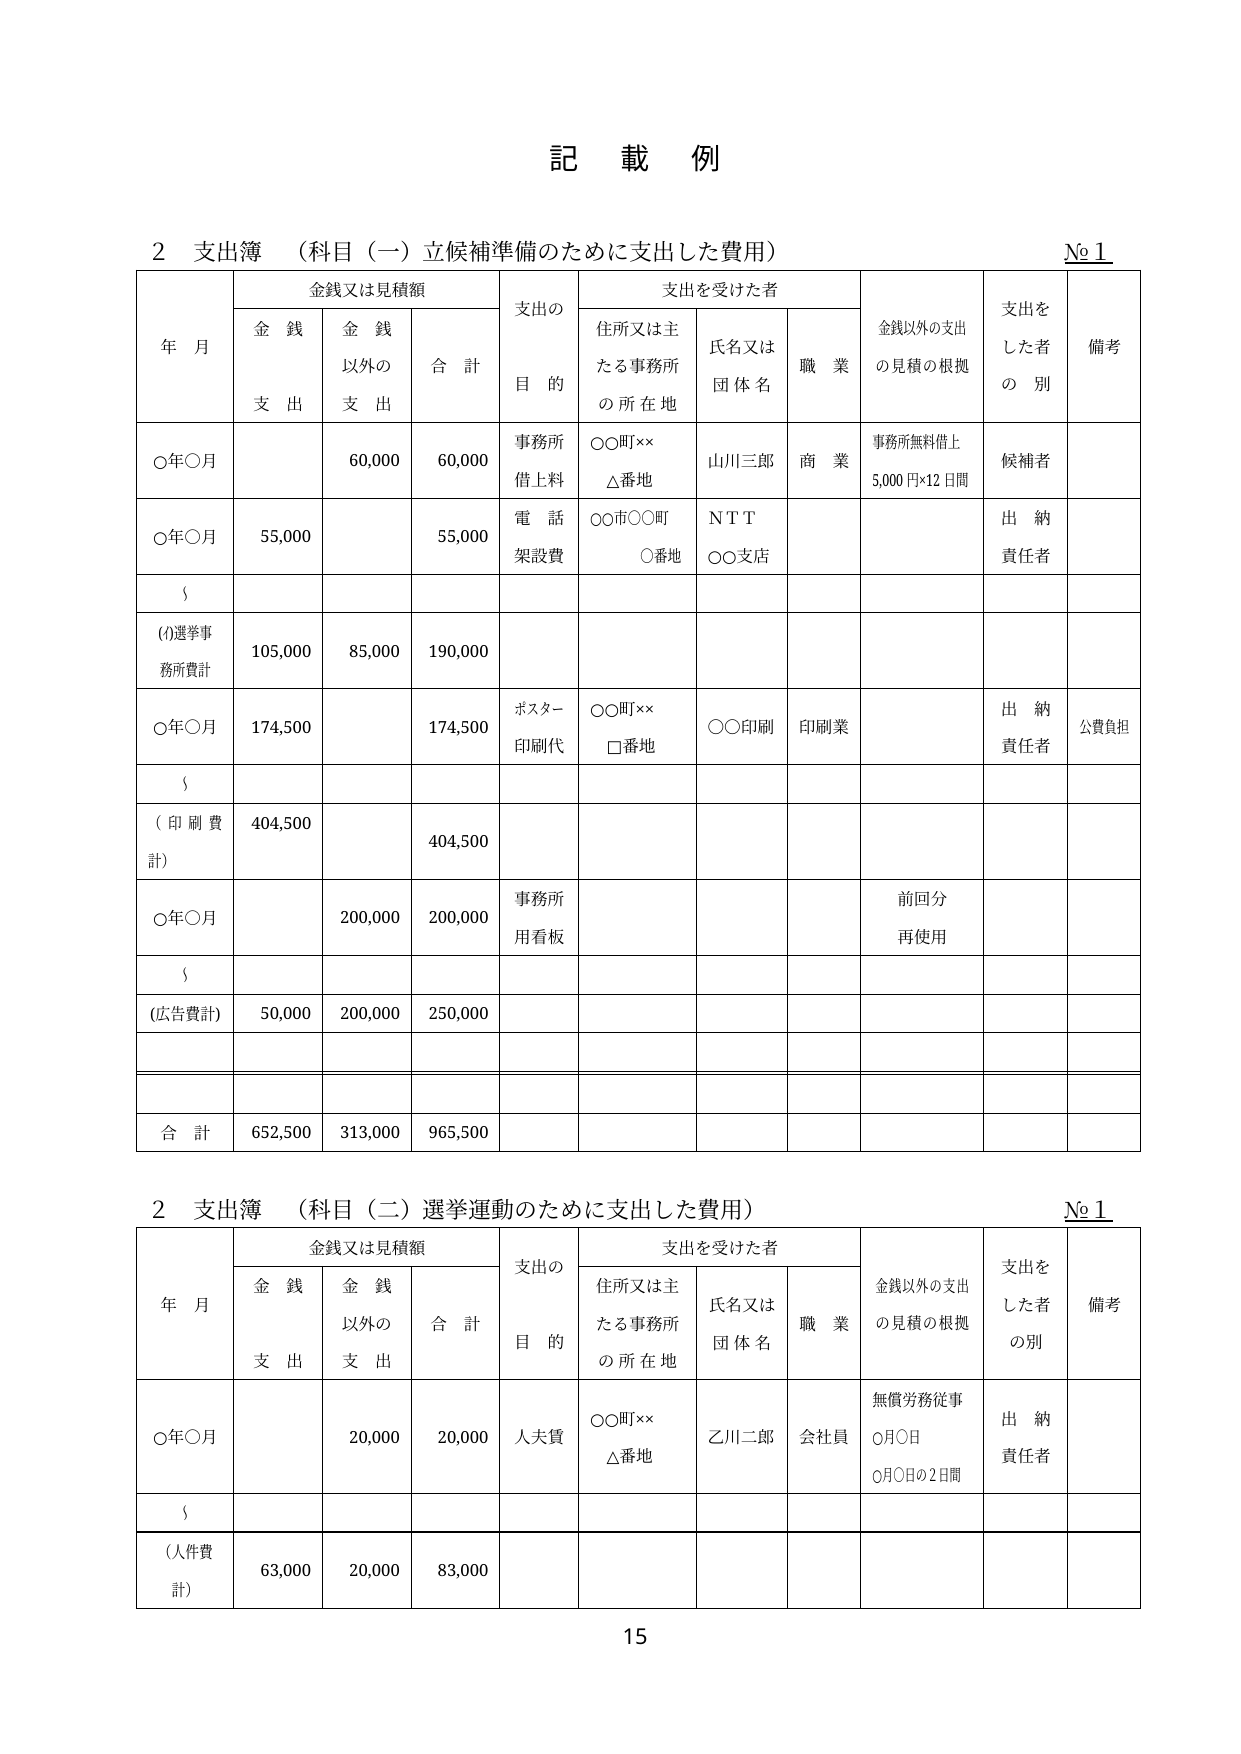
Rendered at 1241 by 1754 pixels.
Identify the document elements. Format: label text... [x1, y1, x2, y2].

table_cell [984, 995, 1067, 1032]
table_cell [234, 1033, 322, 1071]
table_cell [579, 1033, 696, 1071]
table_header 支出の 目 的 [500, 1228, 578, 1379]
table_cell 404,500 [234, 804, 322, 879]
table_cell 313,000 [323, 1114, 411, 1151]
table_cell ～ [137, 956, 233, 993]
table_cell [984, 613, 1067, 688]
table_cell [861, 956, 983, 993]
table_cell 金 銭 支 出 [234, 1267, 322, 1379]
table_cell [500, 1114, 578, 1151]
table_cell [500, 956, 578, 993]
table_cell 乙川二郎 [697, 1380, 787, 1493]
table_cell 出 納 責任者 [984, 1380, 1067, 1493]
table_cell [412, 1494, 499, 1531]
table_cell [1068, 1380, 1140, 1493]
table_cell [323, 1075, 411, 1113]
table_cell [697, 1494, 787, 1531]
table_header 支出の 目 的 [500, 271, 578, 422]
table_cell [697, 1033, 787, 1071]
table_cell ○年○月 [137, 423, 233, 498]
table_cell [788, 613, 860, 688]
table_header 金銭又は見積額 [234, 1228, 499, 1266]
table_cell 200,000 [323, 880, 411, 955]
table_cell [788, 1533, 860, 1607]
table_cell [579, 995, 696, 1032]
table_cell [412, 765, 499, 803]
table_cell 職 業 [788, 309, 860, 422]
table_cell [323, 956, 411, 993]
table_cell [984, 1114, 1067, 1151]
table_cell ○○町×× □番地 [579, 689, 696, 764]
table_header 支出を受けた者 [579, 1228, 860, 1266]
table_cell [1068, 499, 1140, 574]
table_cell (ｲ)選挙事 務所費計 [137, 613, 233, 688]
table_cell [861, 1033, 983, 1071]
table_cell 20,000 [323, 1533, 411, 1607]
table_cell 190,000 [412, 613, 499, 688]
table_cell 電 話 架設費 [500, 499, 578, 574]
table_cell ポスター印刷代 [500, 689, 578, 764]
table_cell 20,000 [323, 1380, 411, 1493]
table_cell 250,000 [412, 995, 499, 1032]
table_header 金銭又は見積額 [234, 271, 499, 308]
table_header 支出を受けた者 [579, 271, 860, 308]
table_cell ○年○月 [137, 880, 233, 955]
table_cell [861, 575, 983, 612]
table_header 支出を した者 の 別 [984, 271, 1067, 422]
table_cell [861, 499, 983, 574]
table_cell [984, 575, 1067, 612]
table_cell ＮＴＴ ○○支店 [697, 499, 787, 574]
table_cell [788, 1114, 860, 1151]
text 記 載 例 [148, 119, 1122, 194]
table_cell [697, 765, 787, 803]
table_cell [323, 689, 411, 764]
table_cell [412, 575, 499, 612]
table_cell [579, 880, 696, 955]
table_cell 公費負担 [1068, 689, 1140, 764]
table_cell 氏名又は 団 体 名 [697, 309, 787, 422]
table_cell [788, 575, 860, 612]
table_cell [1068, 423, 1140, 498]
table_cell 人夫賃 [500, 1380, 578, 1493]
table_cell [861, 1533, 983, 1607]
table_cell [137, 1033, 233, 1071]
table_cell [500, 1494, 578, 1531]
table_cell 60,000 [412, 423, 499, 498]
table_cell (広告費計) [137, 995, 233, 1032]
table_cell 印刷業 [788, 689, 860, 764]
table_cell [579, 804, 696, 879]
table_cell [1068, 1114, 1140, 1151]
table_cell [323, 1033, 411, 1071]
table_cell [1068, 995, 1140, 1032]
table_cell 20,000 [412, 1380, 499, 1493]
table_cell [1068, 765, 1140, 803]
table_cell [579, 956, 696, 993]
table_cell 55,000 [412, 499, 499, 574]
table_cell [500, 575, 578, 612]
table_cell [323, 804, 411, 879]
table_cell 50,000 [234, 995, 322, 1032]
table_cell 965,500 [412, 1114, 499, 1151]
table_cell [861, 1075, 983, 1113]
table_cell 83,000 [412, 1533, 499, 1607]
table_header 金銭以外の支出 の見積の根拠 [861, 271, 983, 422]
table_cell 無償労務従事 ○月○日 ○月○日の２日間 [861, 1380, 983, 1493]
table_cell [984, 1494, 1067, 1531]
table_cell [861, 613, 983, 688]
table_cell [579, 1494, 696, 1531]
table_cell （人件費計） [137, 1533, 233, 1607]
table_cell [234, 575, 322, 612]
table_cell [412, 956, 499, 993]
table_cell [788, 1033, 860, 1071]
table_cell 会社員 [788, 1380, 860, 1493]
table_cell [500, 765, 578, 803]
table_cell ○○市○○町 ○番地 [579, 499, 696, 574]
table_cell [697, 804, 787, 879]
table_cell 事務所無料借上 5,000円×12日間 [861, 423, 983, 498]
table_cell 合 計 [412, 1267, 499, 1379]
table_cell [1068, 1494, 1140, 1531]
table_cell [412, 1033, 499, 1071]
table_cell [788, 995, 860, 1032]
table_cell [579, 1533, 696, 1607]
table_cell [984, 956, 1067, 993]
table_cell [697, 995, 787, 1032]
table_cell [861, 765, 983, 803]
table_cell [984, 1075, 1067, 1113]
table_cell [500, 1533, 578, 1607]
table_cell [234, 956, 322, 993]
table_cell 山川三郎 [697, 423, 787, 498]
table_cell [1068, 956, 1140, 993]
table_cell ～ [137, 1494, 233, 1531]
table_cell [323, 765, 411, 803]
text ２ 支出簿 （科目（二）選挙運動のために支出した費用） №１ [148, 1190, 1122, 1227]
table_cell 出 納 責任者 [984, 499, 1067, 574]
table_cell [861, 804, 983, 879]
table_cell [984, 880, 1067, 955]
table_cell [234, 1380, 322, 1493]
table_cell 候補者 [984, 423, 1067, 498]
table_header 年 月 [137, 271, 233, 422]
table_cell [1068, 613, 1140, 688]
table_cell 合 計 [137, 1114, 233, 1151]
table_cell 200,000 [323, 995, 411, 1032]
table_cell 金 銭 以外の 支 出 [323, 1267, 411, 1379]
table_header 備考 [1068, 1228, 1140, 1379]
table_cell 105,000 [234, 613, 322, 688]
table_cell ○○町×× △番地 [579, 423, 696, 498]
table_cell 合 計 [412, 309, 499, 422]
table_cell 前回分 再使用 [861, 880, 983, 955]
table_cell 職 業 [788, 1267, 860, 1379]
table_cell [234, 1494, 322, 1531]
table_cell [500, 995, 578, 1032]
table_header 支出を した者 の別 [984, 1228, 1067, 1379]
table_cell [500, 804, 578, 879]
table_cell [697, 1075, 787, 1113]
table_cell ○年○月 [137, 1380, 233, 1493]
table_cell [323, 1494, 411, 1531]
table_cell [412, 1075, 499, 1113]
table_cell ○○町×× △番地 [579, 1380, 696, 1493]
text ２ 支出簿 （科目（一）立候補準備のために支出した費用） №１ [148, 232, 1122, 269]
table_cell [861, 995, 983, 1032]
table_cell [234, 1075, 322, 1113]
table_cell [579, 575, 696, 612]
table_cell [1068, 1533, 1140, 1607]
table_header 金銭以外の支出 の見積の根拠 [861, 1228, 983, 1379]
table_cell [984, 1033, 1067, 1071]
table_cell [579, 765, 696, 803]
table_cell （印刷費計） [137, 804, 233, 879]
table_cell [697, 575, 787, 612]
table_cell [788, 765, 860, 803]
table_cell [500, 1033, 578, 1071]
table_cell 200,000 [412, 880, 499, 955]
table_cell [788, 880, 860, 955]
table_cell ○年○月 [137, 499, 233, 574]
table_cell 住所又は主 たる事務所の所在地 [579, 309, 696, 422]
table_cell [697, 613, 787, 688]
table_cell [579, 1075, 696, 1113]
table_cell [500, 613, 578, 688]
table_cell [1068, 1033, 1140, 1071]
table_cell [788, 956, 860, 993]
table_cell 事務所 借上料 [500, 423, 578, 498]
table_cell [1068, 575, 1140, 612]
table_cell [579, 1114, 696, 1151]
table_cell 出 納 責任者 [984, 689, 1067, 764]
table_cell [861, 1494, 983, 1531]
table_cell 60,000 [323, 423, 411, 498]
table_cell 174,500 [412, 689, 499, 764]
table_cell [984, 1533, 1067, 1607]
table_cell [1068, 804, 1140, 879]
table_cell [984, 804, 1067, 879]
table_cell [579, 613, 696, 688]
table_cell [1068, 1075, 1140, 1113]
table_cell [788, 804, 860, 879]
table_cell [234, 765, 322, 803]
table_cell [234, 880, 322, 955]
table_cell [788, 499, 860, 574]
table_header 年 月 [137, 1228, 233, 1379]
table_cell ～ [137, 765, 233, 803]
table_cell [788, 1075, 860, 1113]
table_cell [697, 880, 787, 955]
table_cell 氏名又は 団 体 名 [697, 1267, 787, 1379]
table_cell 55,000 [234, 499, 322, 574]
table_cell 事務所 用看板 [500, 880, 578, 955]
table_cell [697, 1533, 787, 1607]
table_cell 住所又は主 たる事務所の所在地 [579, 1267, 696, 1379]
table_cell [323, 575, 411, 612]
table_cell 金 銭 以外の 支 出 [323, 309, 411, 422]
table_cell [234, 423, 322, 498]
table_cell ○年○月 [137, 689, 233, 764]
table_cell 商 業 [788, 423, 860, 498]
table_cell [788, 1494, 860, 1531]
table_header 備考 [1068, 271, 1140, 422]
table_cell [984, 765, 1067, 803]
table_cell 404,500 [412, 804, 499, 879]
table_cell [323, 499, 411, 574]
table_cell 63,000 [234, 1533, 322, 1607]
table_cell [137, 1075, 233, 1113]
table_cell 174,500 [234, 689, 322, 764]
table_cell ～ [137, 575, 233, 612]
table_cell [1068, 880, 1140, 955]
table_cell 〇〇印刷 [697, 689, 787, 764]
table_cell [500, 1075, 578, 1113]
table_cell [697, 956, 787, 993]
table_cell [697, 1114, 787, 1151]
table_cell 652,500 [234, 1114, 322, 1151]
table_cell 金 銭 支 出 [234, 309, 322, 422]
table_cell [861, 689, 983, 764]
table_cell [861, 1114, 983, 1151]
table_cell 85,000 [323, 613, 411, 688]
